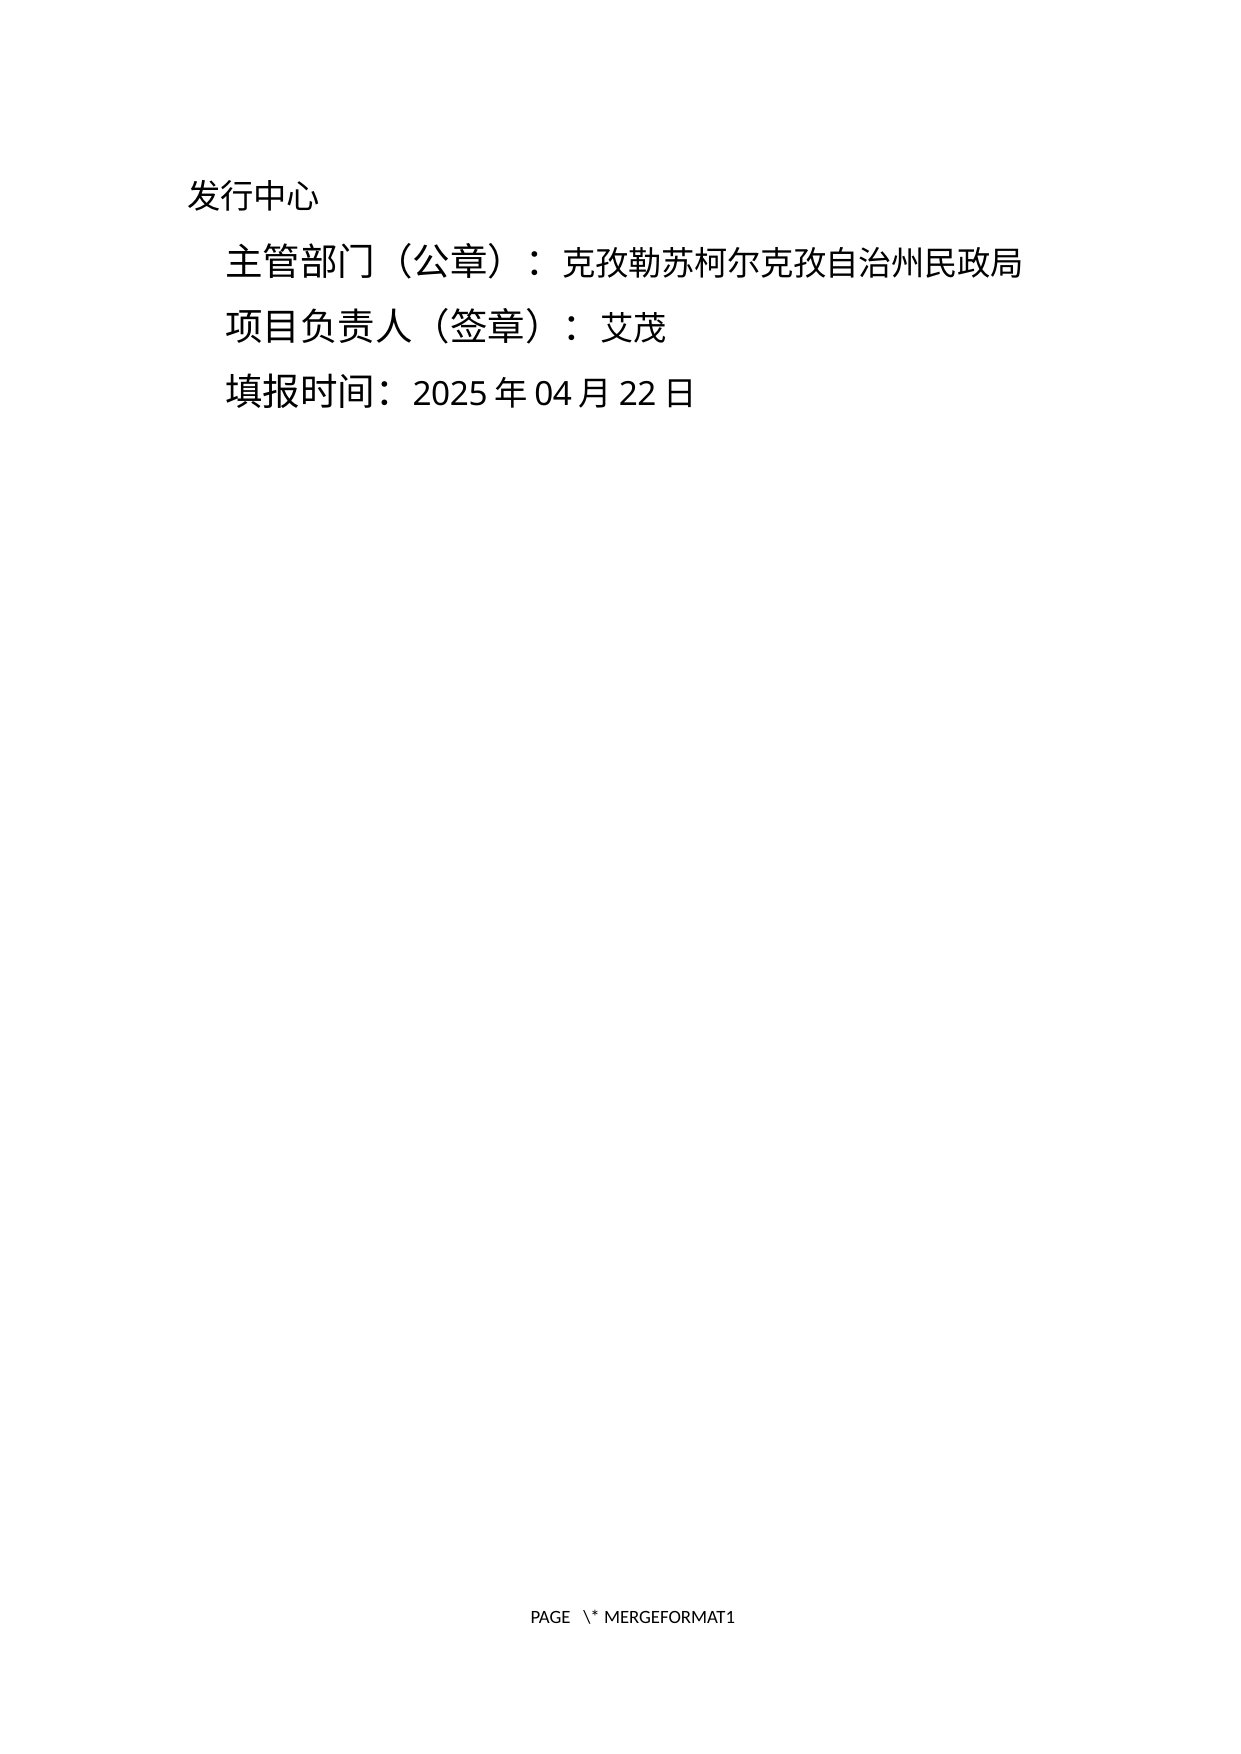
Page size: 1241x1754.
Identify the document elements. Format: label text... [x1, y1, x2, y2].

text 填报时间：2025年04月22日 [187, 357, 1078, 422]
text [187, 162, 1078, 227]
text 主管部门（公章）：克孜勒苏柯尔克孜自治州民政局 [187, 227, 1078, 292]
text 项目负责人（签章）：艾茂 [187, 292, 1078, 357]
